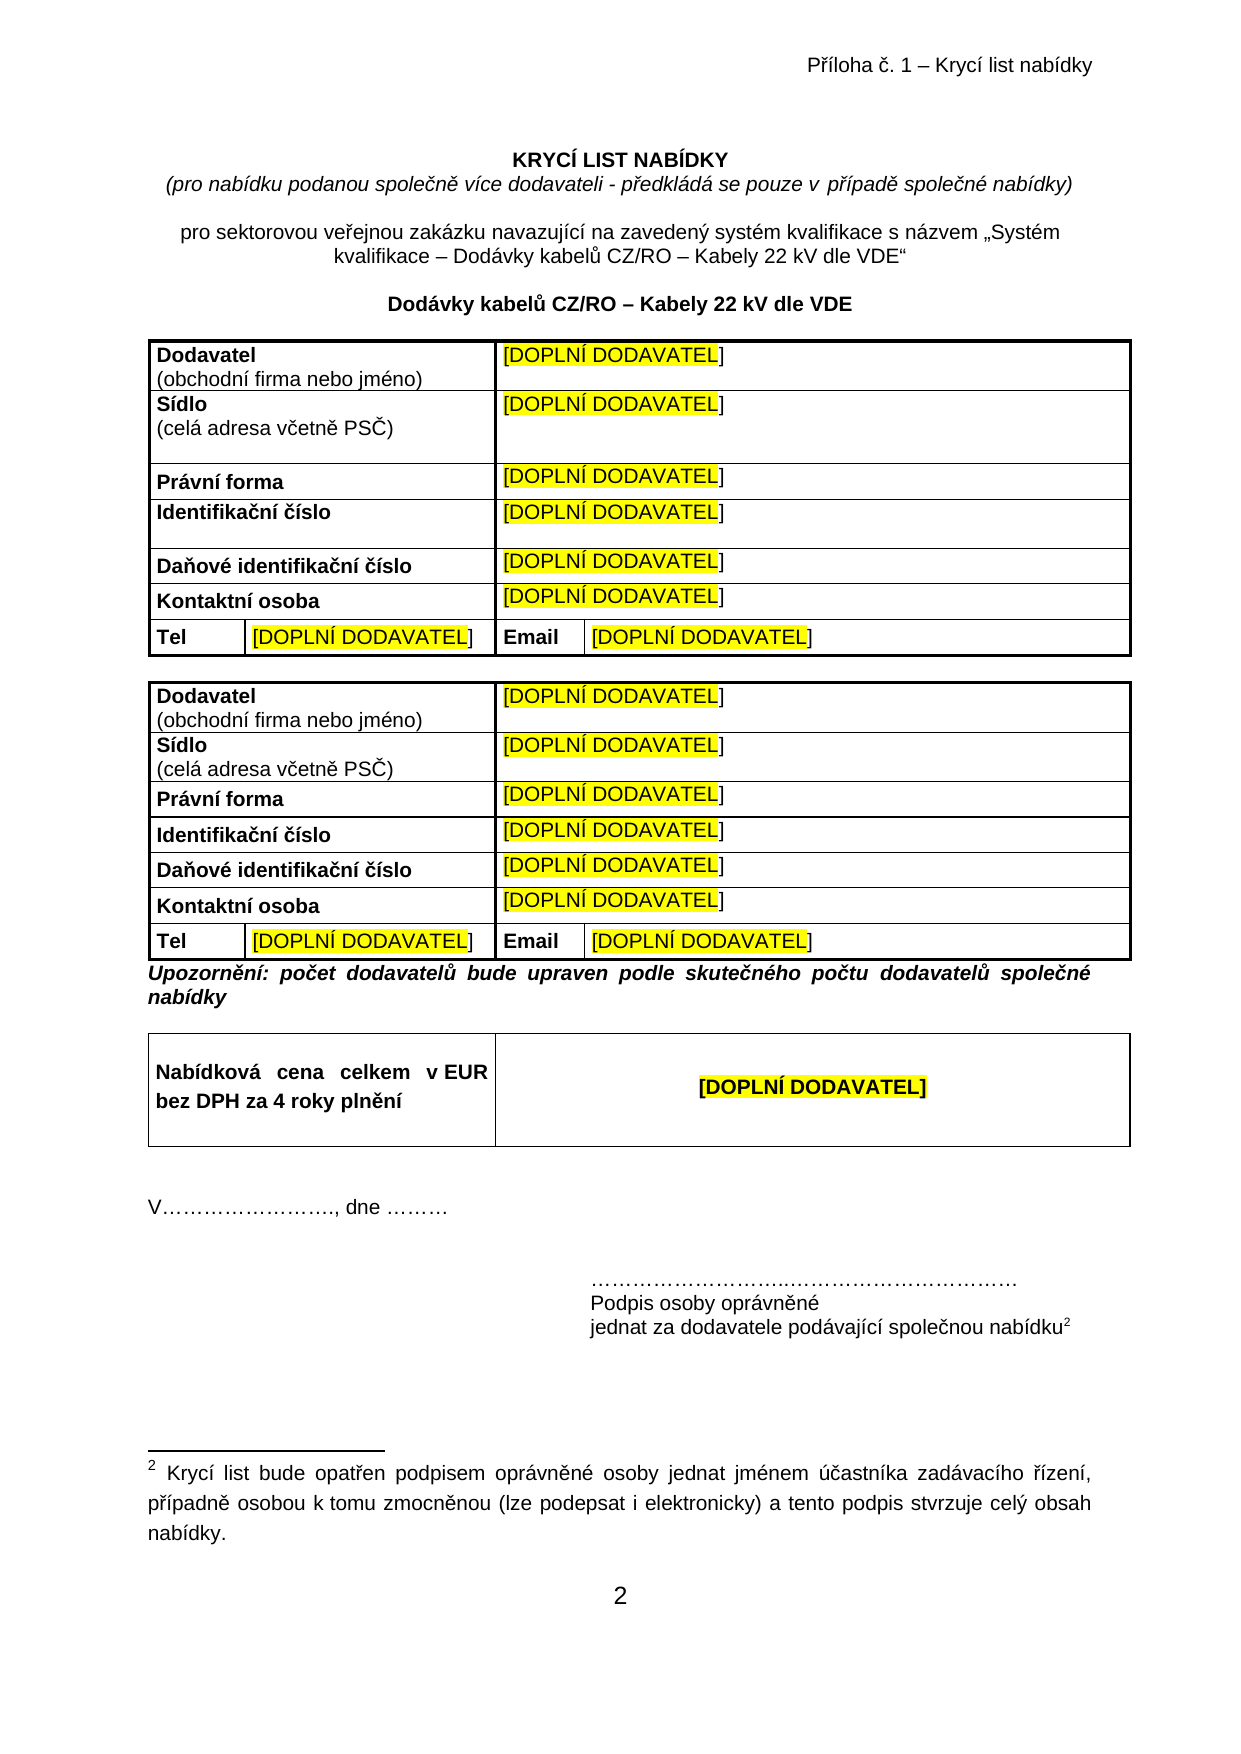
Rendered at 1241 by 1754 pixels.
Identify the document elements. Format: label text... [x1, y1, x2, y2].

table_cell [DOPLNÍ DODAVATEL] [497, 584, 1129, 618]
table_cell [DOPLNÍ DODAVATEL] [497, 888, 1129, 923]
table_cell Email [497, 620, 584, 654]
table_header Dodavatel (obchodní firma nebo jméno) [151, 343, 494, 390]
table_cell [DOPLNÍ DODAVATEL] [497, 500, 1129, 548]
table_cell Kontaktní osoba [151, 584, 494, 618]
text pro sektorovou veřejnou zakázku navazující na zavedený systém kvalifikace s názvem „Systém kvalifikace – Dodávky kabelů CZ/RO – Kabely 22 kV dle VDE“ [148, 219, 1093, 267]
table_cell Email [497, 924, 584, 958]
table_header Nabídková cena celkem v EUR bez DPH za 4 roky plnění [149, 1034, 495, 1146]
table_header [DOPLNÍ DODAVATEL] [496, 1034, 1129, 1146]
table_header Dodavatel (obchodní firma nebo jméno) [151, 684, 494, 732]
table_cell Daňové identifikační číslo [151, 853, 494, 887]
text jednat za dodavatele podávající společnou nabídku [516, 1315, 1093, 1339]
table_cell [DOPLNÍ DODAVATEL] [497, 733, 1129, 781]
text KRYCÍ LIST NABÍDKY [148, 148, 1093, 172]
text Podpis osoby oprávněné [298, 1291, 1093, 1315]
table_cell Právní forma [151, 464, 494, 499]
table_cell Identifikační číslo [151, 818, 494, 852]
table_header [DOPLNÍ DODAVATEL] [497, 343, 1129, 390]
table_cell Identifikační číslo [151, 500, 494, 548]
table_cell Sídlo (celá adresa včetně PSČ) [151, 733, 494, 781]
table_cell [DOPLNÍ DODAVATEL] [497, 391, 1129, 463]
text Dodávky kabelů CZ/RO – Kabely 22 kV dle VDE [148, 291, 1093, 315]
table_cell Kontaktní osoba [151, 888, 494, 923]
table_cell [DOPLNÍ DODAVATEL] [497, 782, 1129, 816]
table_cell [DOPLNÍ DODAVATEL] [585, 924, 1129, 958]
table_cell [DOPLNÍ DODAVATEL] [585, 620, 1129, 654]
table_cell [DOPLNÍ DODAVATEL] [497, 464, 1129, 499]
text ………………………..…………………………… [148, 1267, 1093, 1291]
table_cell Tel [151, 620, 244, 654]
table_cell Sídlo (celá adresa včetně PSČ) [151, 391, 494, 463]
text V……………………., dne ……… [148, 1195, 1093, 1219]
table_cell Daňové identifikační číslo [151, 549, 494, 583]
table_cell [DOPLNÍ DODAVATEL] [246, 620, 494, 654]
table_cell [DOPLNÍ DODAVATEL] [497, 818, 1129, 852]
table_cell [DOPLNÍ DODAVATEL] [246, 924, 494, 958]
text (pro nabídku podanou společně více dodavateli - předkládá se pouze v případě společné nabídky) [148, 172, 1093, 196]
table_header [DOPLNÍ DODAVATEL] [497, 684, 1129, 732]
text Upozornění: počet dodavatelů bude upraven podle skutečného počtu dodavatelů společné nabídky [148, 961, 1093, 1009]
table_cell Právní forma [151, 782, 494, 816]
table_cell [DOPLNÍ DODAVATEL] [497, 549, 1129, 583]
table_cell [DOPLNÍ DODAVATEL] [497, 853, 1129, 887]
table_cell Tel [151, 924, 244, 958]
